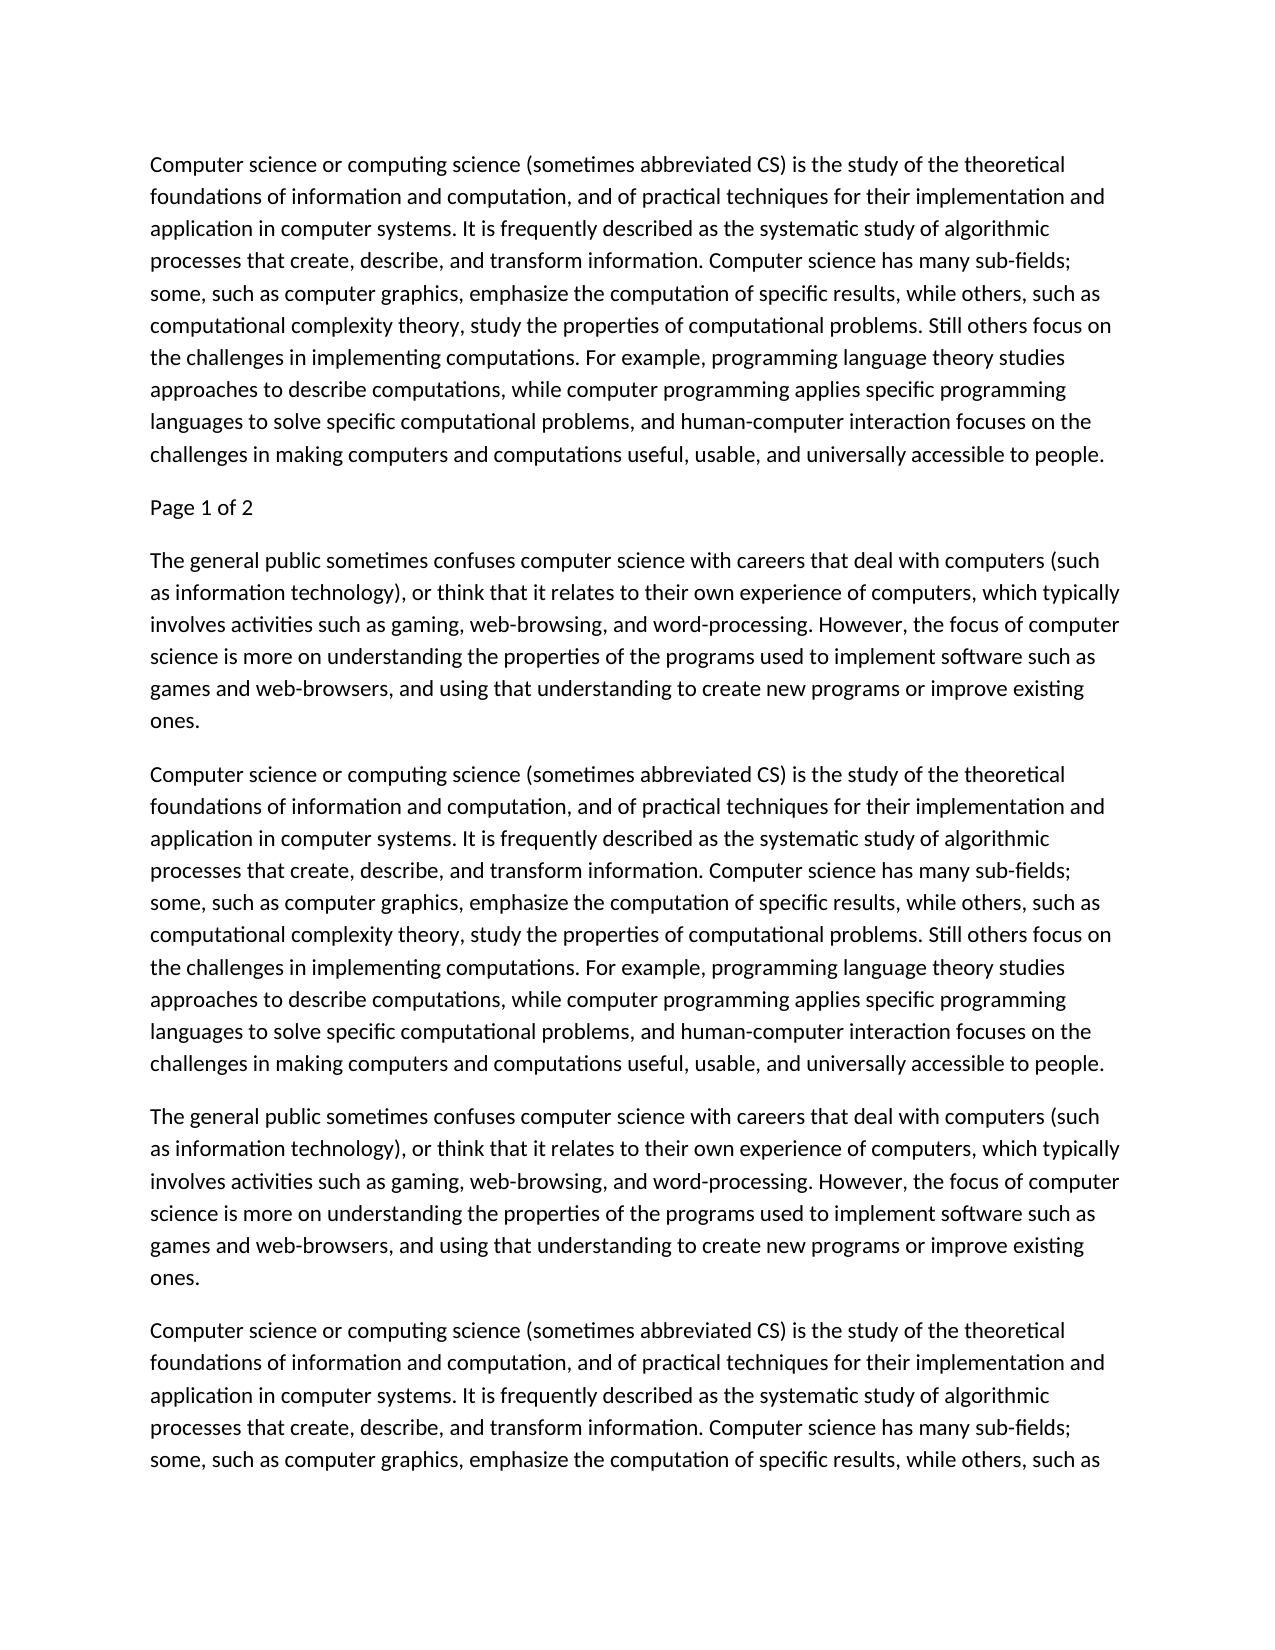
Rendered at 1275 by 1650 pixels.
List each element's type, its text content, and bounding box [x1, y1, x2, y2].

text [150, 1316, 1125, 1473]
